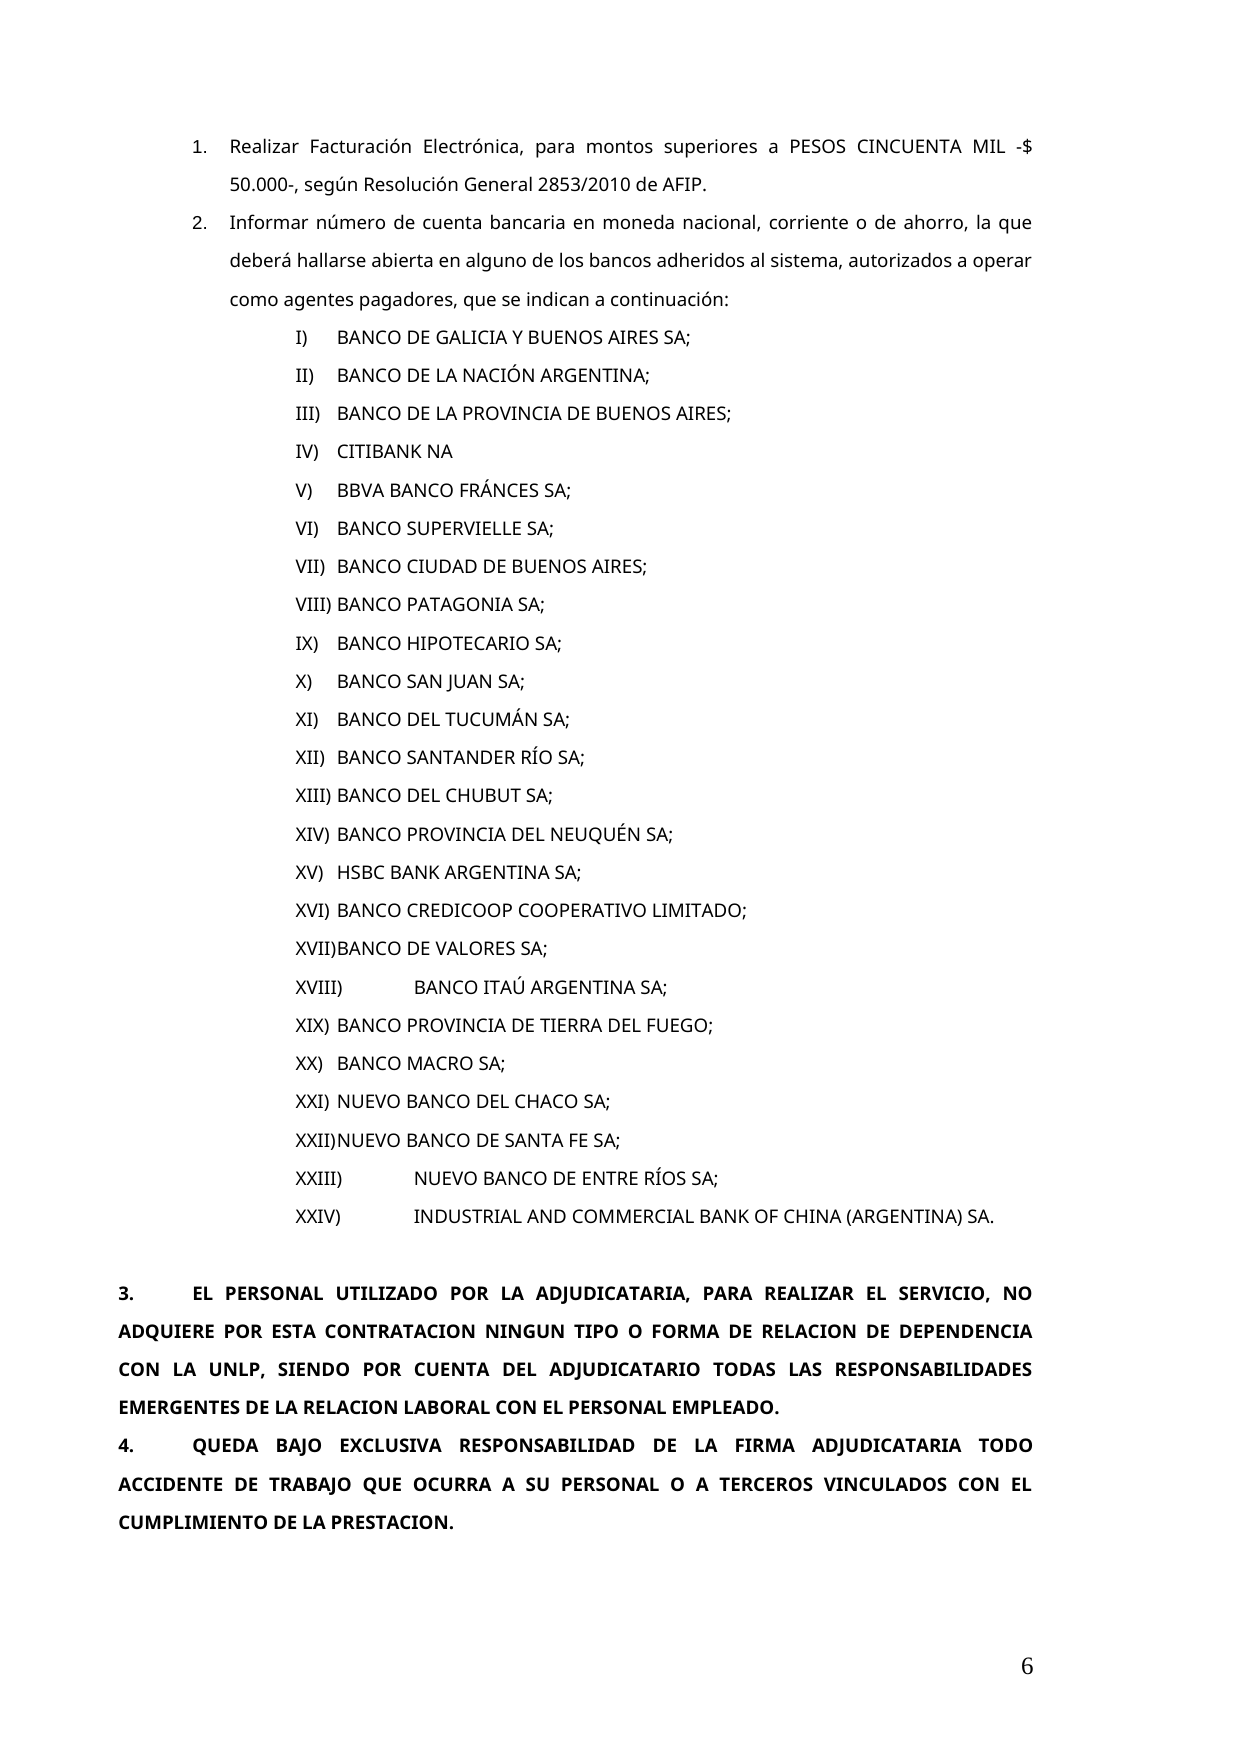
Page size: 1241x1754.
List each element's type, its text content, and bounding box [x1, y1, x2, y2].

list BANCO DE BUENOS AIRES; [295, 401, 1033, 426]
list BANCO DE GALICIA Y BUENOS AIRES SA; [295, 324, 1033, 349]
list BANCO MACRO SA; [295, 1050, 1033, 1076]
list NUEVO BANCO DE ENTRE RÍOS SA; [295, 1165, 1033, 1191]
list BANCO SUPERVIELLE SA; [295, 515, 1033, 541]
list BANCO DE VALORES SA; [295, 936, 1033, 961]
list NUEVO BANCO DEL CHACO SA; [295, 1089, 1033, 1114]
list NUEVO BANCO DE SANTA FE SA; [295, 1127, 1033, 1152]
list BANCO DE ; [295, 362, 1033, 388]
text 4. QUEDA BAJO EXCLUSIVA RESPONSABILIDAD DE LA FIRMA ADJUDICATARIA TODO ACCIDENTE DE TRABAJO QUE OCURRA A SU PERSONAL O A TERCEROS VINCULADOS CON EL CUMPLIMIENTO DE LA PRESTACION. [118, 1433, 1033, 1535]
list CITIBANK NA [295, 439, 1033, 464]
list Realizar Facturación Electrónica, para montos superiores a PESOS CINCUENTA MIL -$ 50.000-, según Resolución General 2853/2010 de AFIP. [192, 133, 1033, 197]
list INDUSTRIAL AND COMMERCIAL BANK OF () SA. [295, 1203, 1033, 1229]
list BANCO PROVINCIA DEL NEUQUÉN SA; [295, 821, 1033, 847]
list BANCO DEL CHUBUT SA; [295, 783, 1033, 808]
list BANCO PATAGONIA SA; [295, 592, 1033, 617]
list BBVA BANCO FRÁNCES SA; [295, 477, 1033, 502]
list BANCO PROVINCIA DE TIERRA DEL FUEGO; [295, 1012, 1033, 1038]
list BANCO ITAÚ ARGENTINA SA; [295, 974, 1033, 999]
list BANCO SAN JUAN SA; [295, 668, 1033, 694]
list BANCO HIPOTECARIO SA; [295, 630, 1033, 655]
list Informar número de cuenta bancaria en moneda nacional, corriente o de ahorro, la que deberá hallarse abierta en alguno de los bancos adheridos al sistema, autorizados a operar como agentes pagadores, que se indican a continuación: [192, 209, 1033, 311]
list BANCO CIUDAD DE BUENOS AIRES; [295, 553, 1033, 579]
list BANCO DEL TUCUMÁN SA; [295, 706, 1033, 732]
text 3. EL PERSONAL UTILIZADO POR LA ADJUDICATARIA, PARA REALIZAR EL SERVICIO, NO ADQUIERE POR ESTA CONTRATACION NINGUN TIPO O FORMA DE RELACION DE DEPENDENCIA CON LA UNLP, SIENDO POR CUENTA DEL ADJUDICATARIO TODAS LAS RESPONSABILIDADES EMERGENTES DE LA RELACION LABORAL CON EL PERSONAL EMPLEADO. [118, 1280, 1033, 1420]
list BANCO CREDICOOP COOPERATIVO LIMITADO; [295, 897, 1033, 923]
list BANCO SANTANDER RÍO SA; [295, 744, 1033, 770]
list HSBC BANK ARGENTINA SA; [295, 859, 1033, 885]
